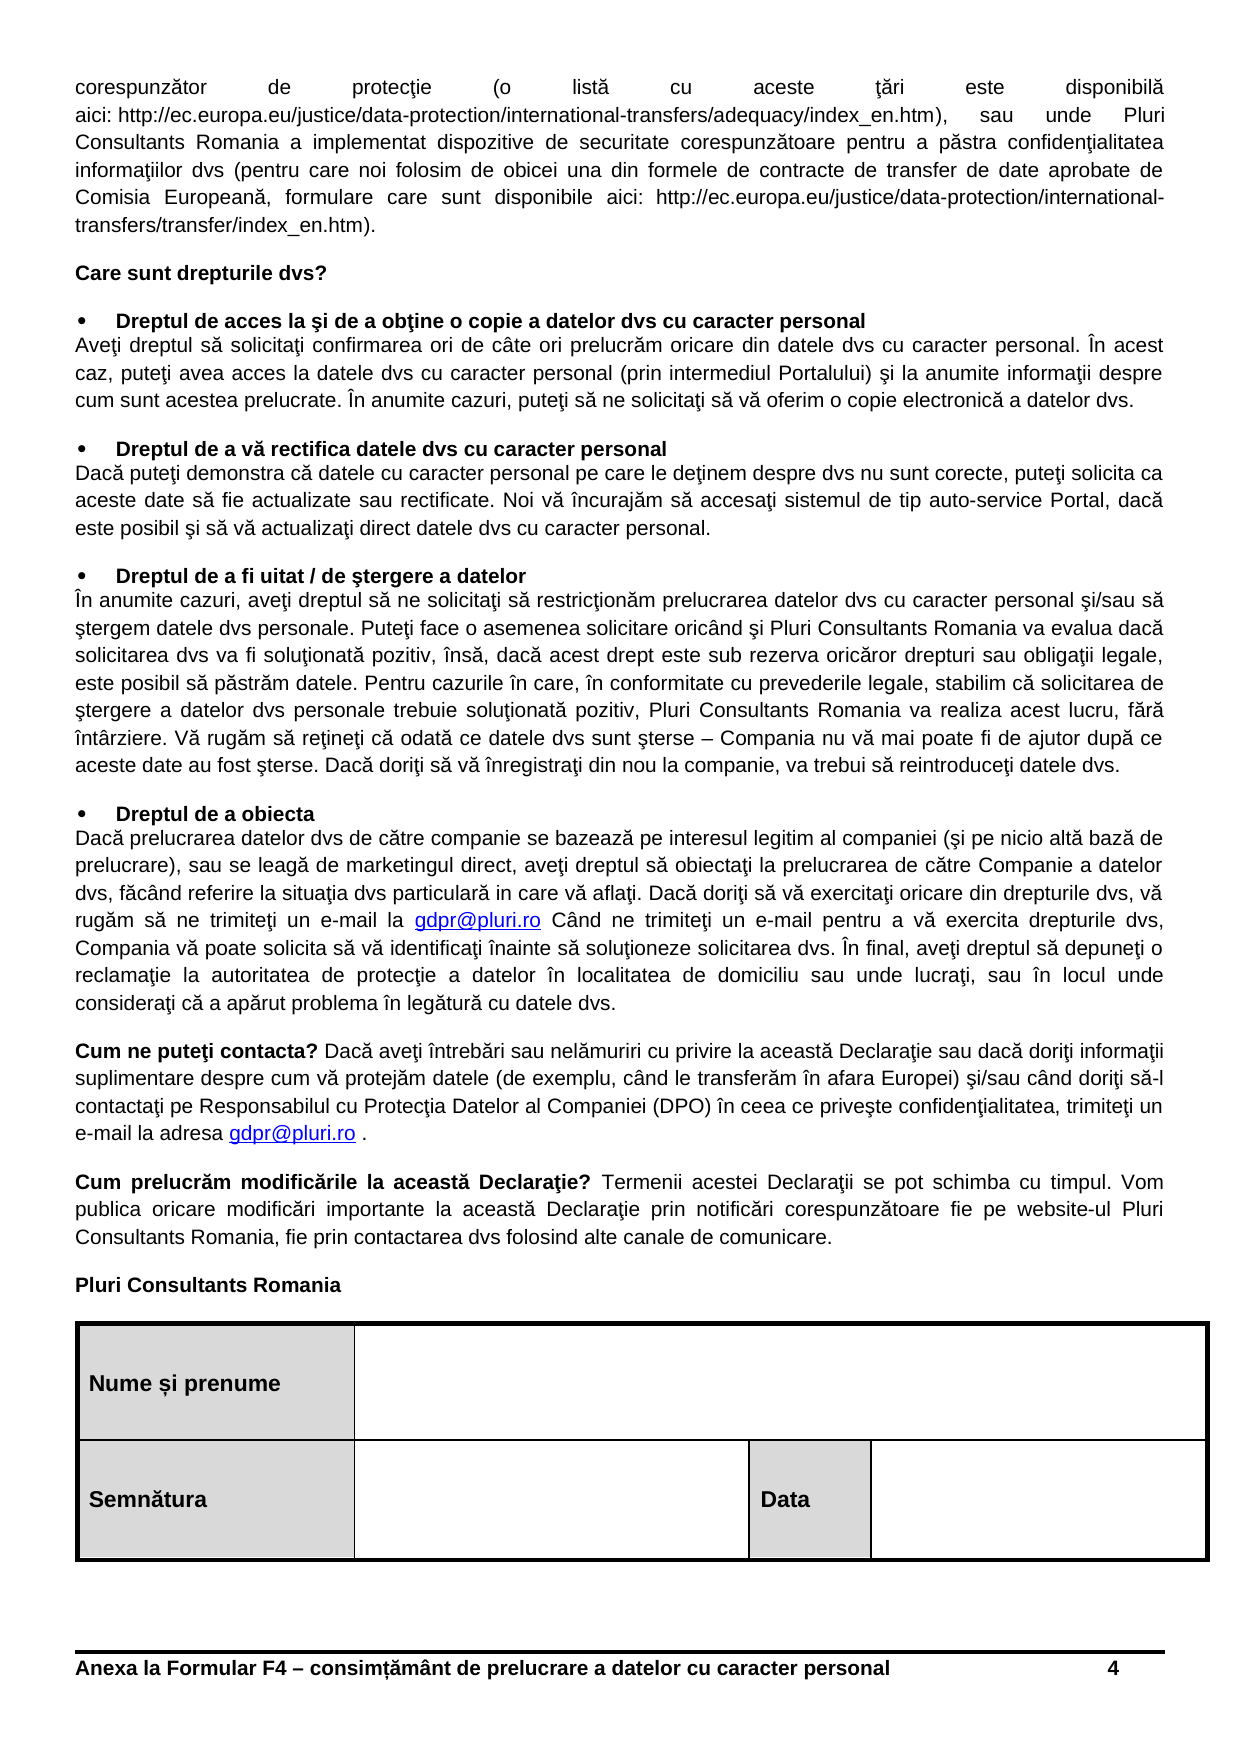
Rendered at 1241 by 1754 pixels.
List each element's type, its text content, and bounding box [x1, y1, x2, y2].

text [75, 75, 1165, 236]
table_header [355, 1326, 1205, 1439]
table_cell Semnătura [80, 1441, 354, 1557]
table_header Nume și prenume [80, 1326, 354, 1439]
list Dreptul de a obiecta [78, 801, 1165, 825]
list Dreptul de a vă rectifica datele dvs cu caracter personal [78, 437, 1165, 461]
text Dacă prelucrarea datelor dvs de către companie se bazează pe interesul legitim al companiei (şi pe nicio altă bază de prelucrare), sau se leagă de marketingul direct, aveţi dreptul să obiectaţi la prelucrarea de către Companie a datelor dvs, făcând referire la situaţia dvs particulară in care vă aflaţi. Dacă doriţi să vă exercitaţi oricare din drepturile dvs, vă rugăm să ne trimiteţi un e-mail la gdpr@pluri.ro Când ne trimiteţi un e-mail pentru a vă exercita drepturile dvs, Compania vă poate solicita să vă identificaţi înainte să soluţioneze solicitarea dvs. În final, aveţi dreptul să depuneţi o reclamaţie la autoritatea de protecţie a datelor în localitatea de domiciliu sau unde lucraţi, sau în locul unde consideraţi că a apărut problema în legătură cu datele dvs. [75, 825, 1165, 1014]
text Cum prelucrăm modificările la această Declaraţie? Termenii acestei Declaraţii se pot schimba cu timpul. Vom publica oricare modificări importante la această Declaraţie prin notificări corespunzătoare fie pe website-ul Pluri Consultants Romania, fie prin contactarea dvs folosind alte canale de comunicare. [75, 1169, 1165, 1248]
text Aveţi dreptul să solicitaţi confirmarea ori de câte ori prelucrăm oricare din datele dvs cu caracter personal. În acest caz, puteţi avea acces la datele dvs cu caracter personal (prin intermediul Portalului) şi la anumite informaţii despre cum sunt acestea prelucrate. În anumite cazuri, puteţi să ne solicitaţi să vă oferim o copie electronică a datelor dvs. [75, 333, 1165, 412]
list Dreptul de a fi uitat / de ştergere a datelor [78, 564, 1165, 588]
text În anumite cazuri, aveţi dreptul să ne solicitaţi să restricţionăm prelucrarea datelor dvs cu caracter personal şi/sau să ştergem datele dvs personale. Puteţi face o asemenea solicitare oricând şi Pluri Consultants Romania va evalua dacă solicitarea dvs va fi soluţionată pozitiv, însă, dacă acest drept este sub rezerva oricăror drepturi sau obligaţii legale, este posibil să păstrăm datele. Pentru cazurile în care, în conformitate cu prevederile legale, stabilim că solicitarea de ştergere a datelor dvs personale trebuie soluţionată pozitiv, Pluri Consultants Romania va realiza acest lucru, fără întârziere. Vă rugăm să reţineţi că odată ce datele dvs sunt şterse – Compania nu vă mai poate fi de ajutor după ce aceste date au fost şterse. Dacă doriţi să vă înregistraţi din nou la companie, va trebui să reintroduceţi datele dvs. [75, 588, 1165, 777]
text Dacă puteţi demonstra că datele cu caracter personal pe care le deţinem despre dvs nu sunt corecte, puteţi solicita ca aceste date să fie actualizate sau rectificate. Noi vă încurajăm să accesaţi sistemul de tip auto-service Portal, dacă este posibil şi să vă actualizaţi direct datele dvs cu caracter personal. [75, 461, 1165, 539]
table_cell [872, 1441, 1205, 1557]
table_cell [355, 1441, 748, 1557]
text Cum ne puteţi contacta? Dacă aveţi întrebări sau nelămuriri cu privire la această Declaraţie sau dacă doriţi informaţii suplimentare despre cum vă protejăm datele (de exemplu, când le transferăm în afara Europei) şi/sau când doriţi să-l contactaţi pe Responsabilul cu Protecţia Datelor al Companiei (DPO) în ceea ce priveşte confidenţialitatea, trimiteţi un e-mail la adresa gdpr@pluri.ro . [75, 1039, 1165, 1145]
text Care sunt drepturile dvs? [75, 261, 1165, 285]
table_cell Data [750, 1441, 870, 1557]
list Dreptul de acces la şi de a obţine o copie a datelor dvs cu caracter personal [78, 309, 1165, 333]
text Pluri Consultants Romania [75, 1273, 1165, 1297]
